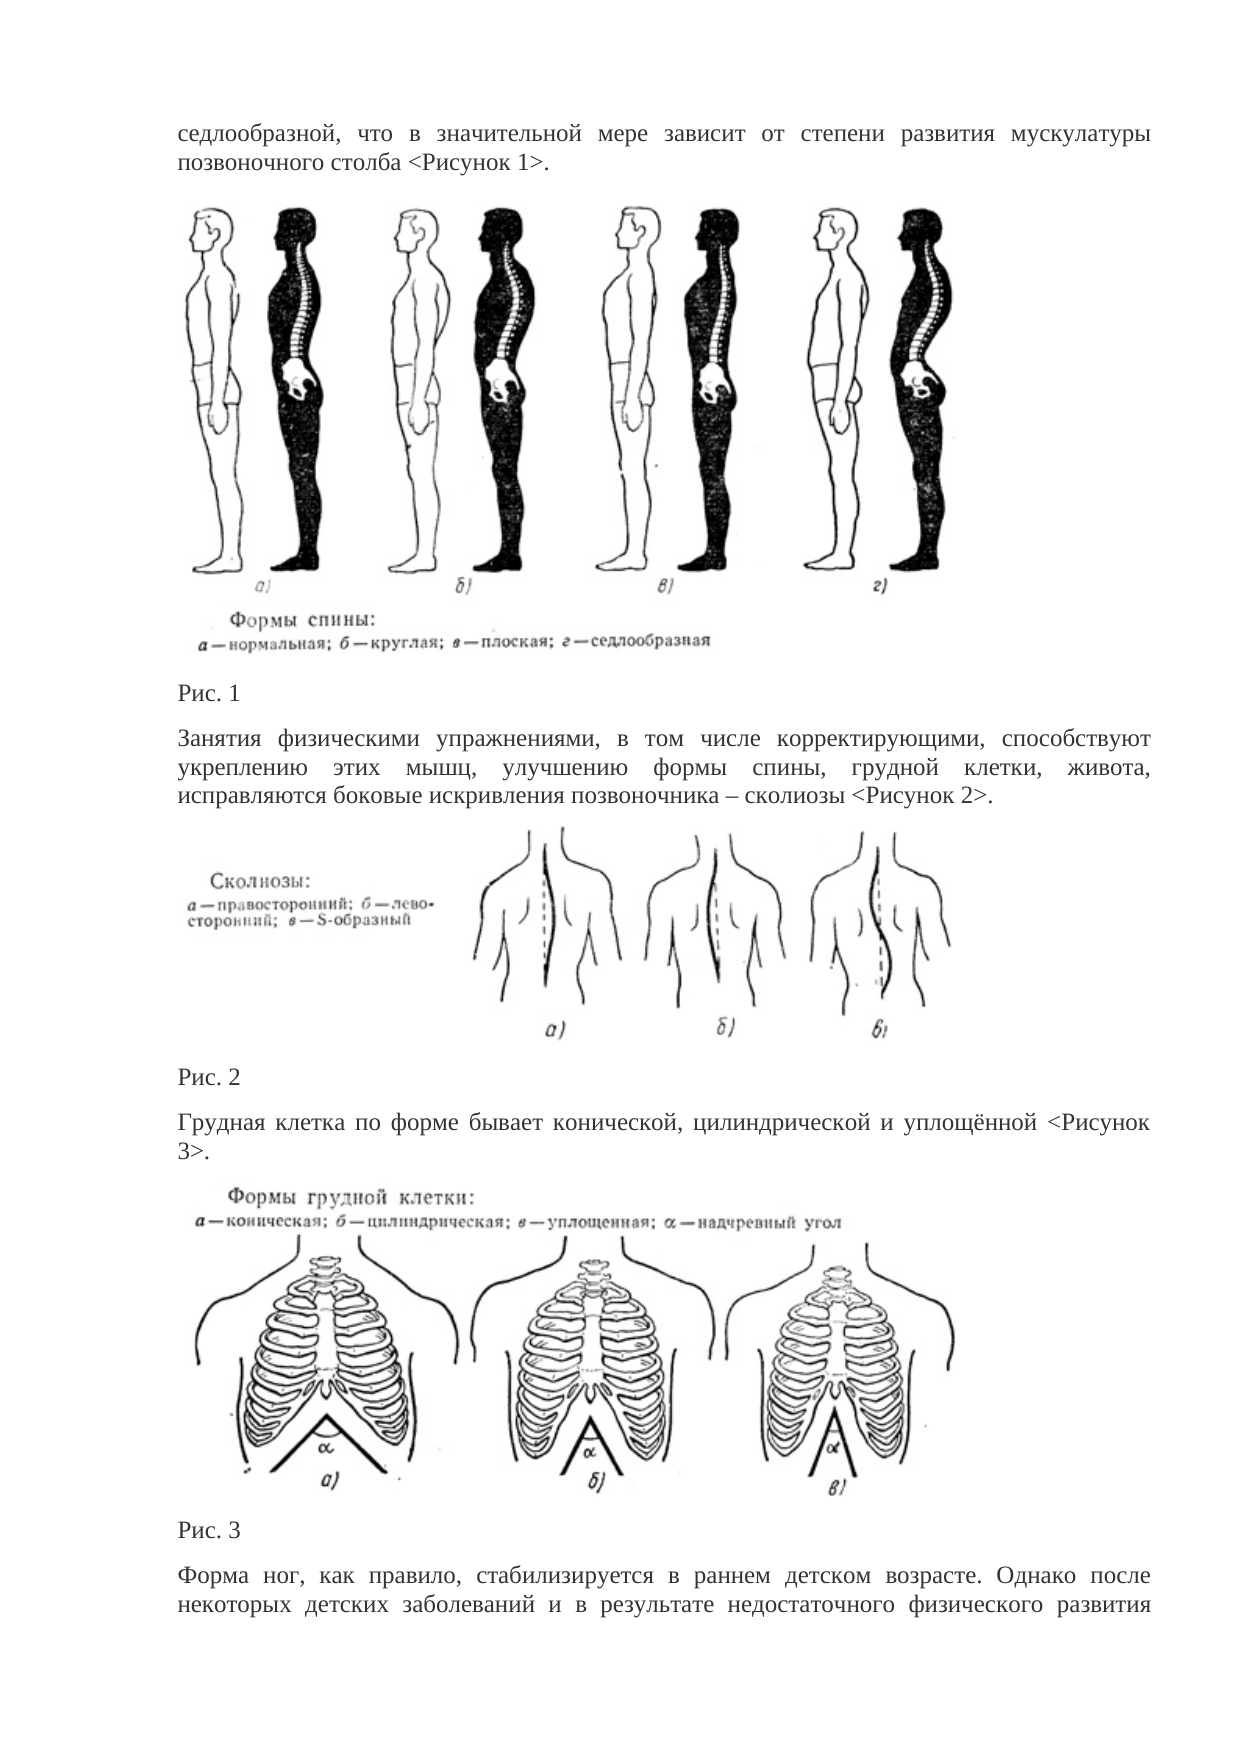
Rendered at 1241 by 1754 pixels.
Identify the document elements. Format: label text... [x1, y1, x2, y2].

picture [177, 191, 958, 662]
text Рис. 2 [177, 1062, 1152, 1091]
picture [177, 825, 958, 1046]
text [177, 1560, 1152, 1618]
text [177, 118, 1152, 176]
text Занятия физическими упражнениями, в том числе корректирующими, способствуют укреплению этих мышц, улучшению формы спины, грудной клетки, живота, исправляются боковые искривления позвоночника – сколиозы <Рисунок 2>. [177, 723, 1152, 809]
text Рис. 3 [177, 1515, 1152, 1544]
text Рис. 1 [177, 678, 1152, 707]
picture [177, 1181, 958, 1499]
text Грудная клетка по форме бывает конической, цилиндрической и уплощённой <Рисунок 3>. [177, 1107, 1152, 1165]
